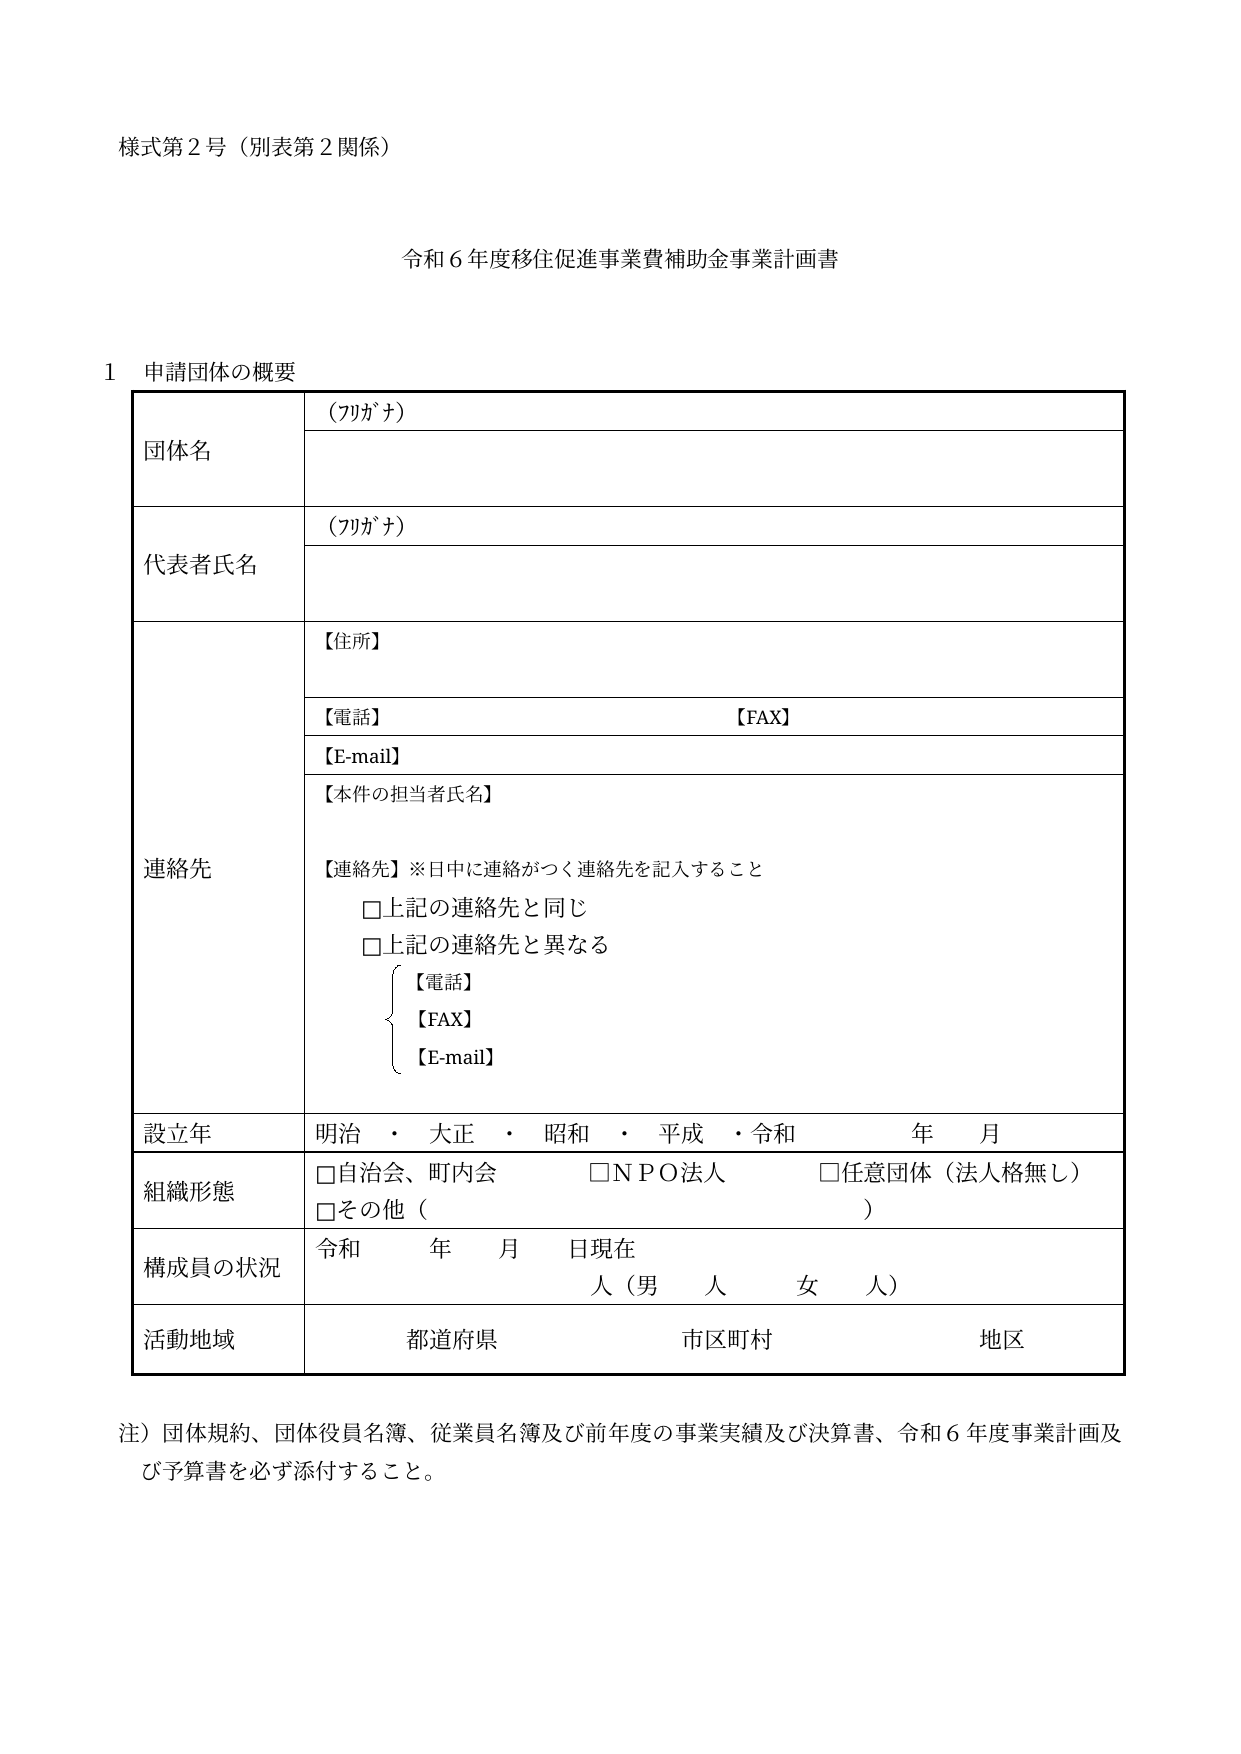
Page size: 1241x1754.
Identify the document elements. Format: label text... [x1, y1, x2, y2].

table_cell 【住所】 [305, 622, 1123, 697]
table_cell 設立年 [134, 1114, 304, 1151]
table_cell [305, 546, 1123, 621]
table_cell 【本件の担当者氏名】 【連絡先】※日中に連絡がつく連絡先を記入すること □上記の連絡先と同じ □上記の連絡先と異なる 【電話】 【FAX】 【E-mail】 [305, 775, 1123, 1112]
text 令和６年度移住促進事業費補助金事業計画書 [118, 239, 1122, 277]
table_cell 都道府県 市区町村 地区 [305, 1305, 1123, 1373]
table_cell [305, 431, 1123, 506]
table_cell 構成員の状況 [134, 1229, 304, 1303]
table_cell 【E-mail】 [305, 736, 1123, 774]
table_cell （ﾌﾘｶﾞﾅ） [305, 507, 1123, 545]
text 様式第２号（別表第２関係） [118, 127, 1122, 164]
table_cell 【電話】 【FAX】 [305, 698, 1123, 735]
text 注）団体規約、団体役員名簿、従業員名簿及び前年度の事業実績及び決算書、令和６年度事業計画及び予算書を必ず添付すること。 [118, 1413, 1122, 1488]
table_cell 活動地域 [134, 1305, 304, 1373]
table_header 団体名 [134, 393, 304, 506]
table_cell 組織形態 [134, 1153, 304, 1227]
text １ 申請団体の概要 [99, 352, 1122, 389]
table_cell 令和 年 月 日現在 人（男 人 女 人） [305, 1229, 1123, 1303]
table_cell 明治 ・ 大正 ・ 昭和 ・ 平成 ・令和 年 月 [305, 1114, 1123, 1151]
table_header （ﾌﾘｶﾞﾅ） [305, 393, 1123, 430]
table_cell 代表者氏名 [134, 507, 304, 621]
table_cell □自治会、町内会 □ＮＰＯ法人 □任意団体（法人格無し） □その他（ ） [305, 1153, 1123, 1227]
table_cell 連絡先 [134, 622, 304, 1112]
